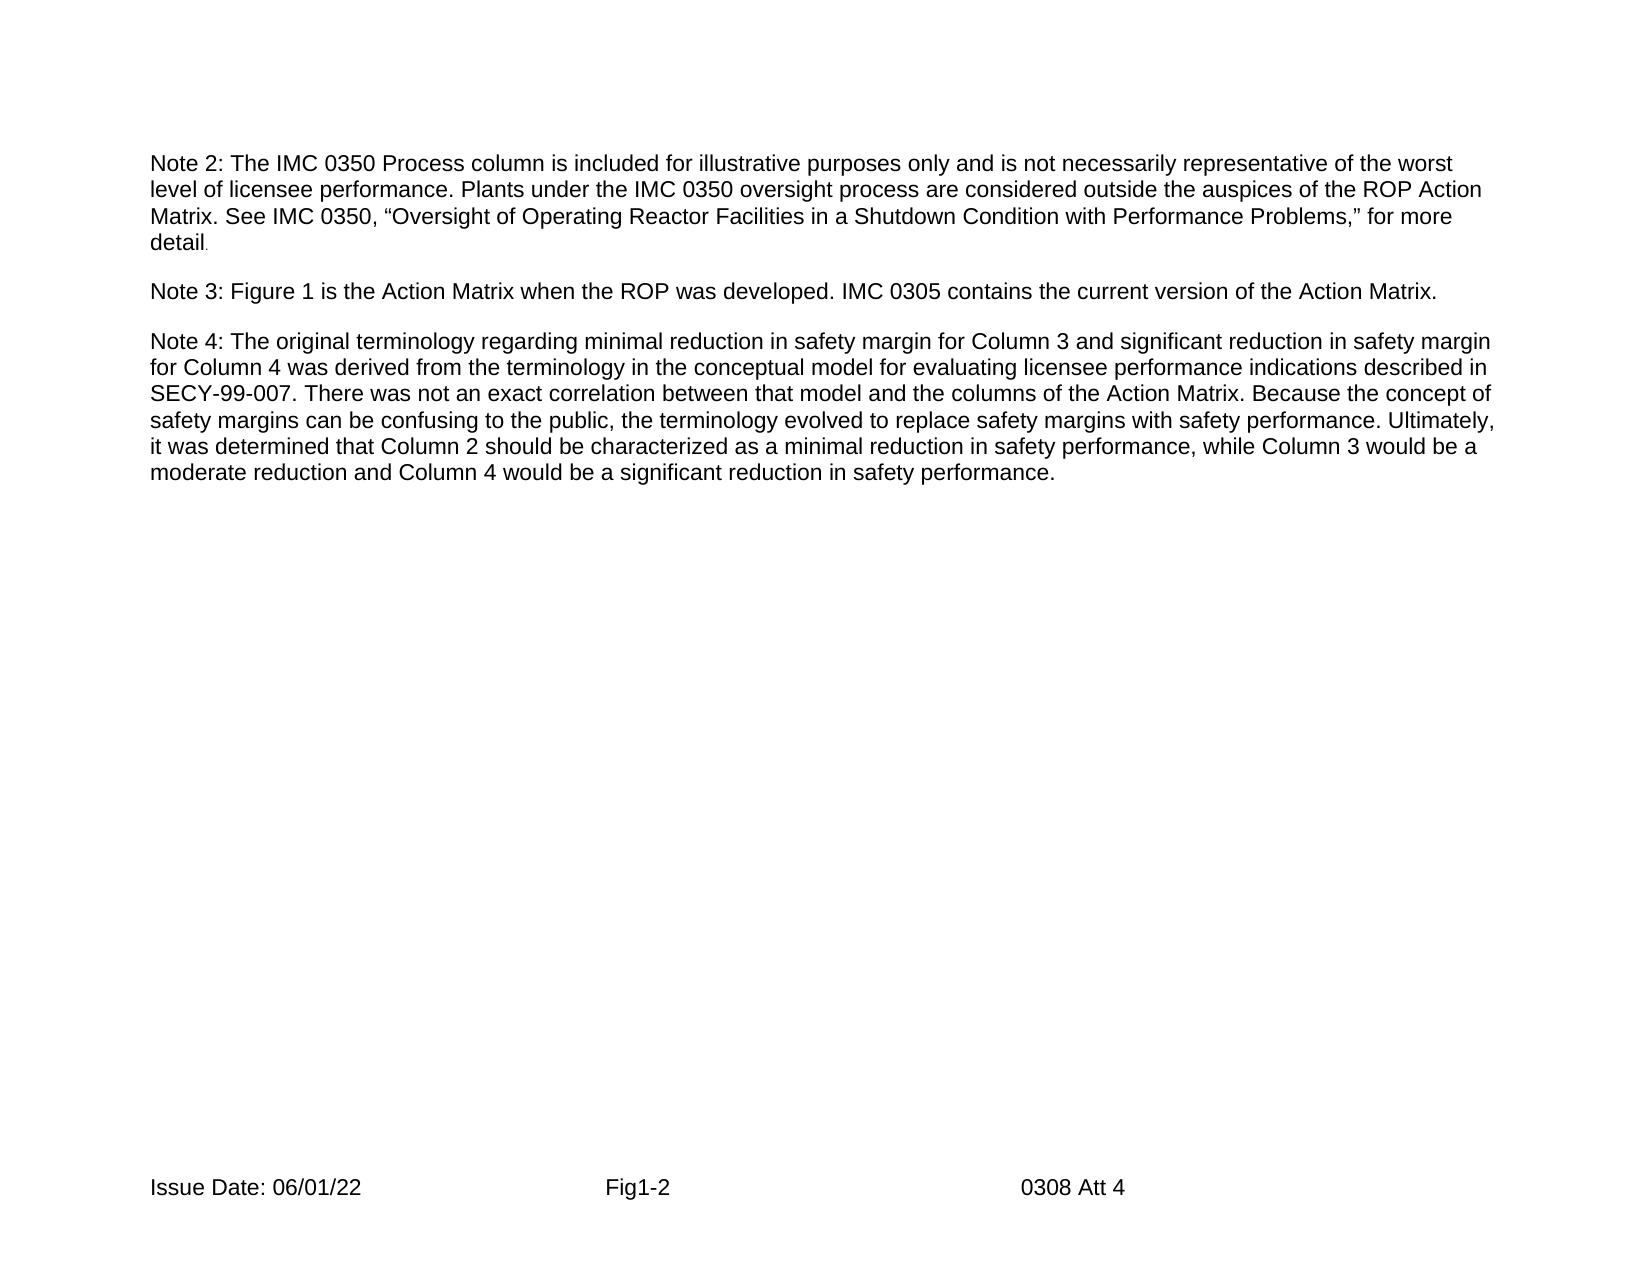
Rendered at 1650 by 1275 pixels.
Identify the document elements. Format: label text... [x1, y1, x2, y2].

text Note 2: The IMC 0350 Process column is included for illustrative purposes only and is not necessarily representative of the worst level of licensee performance. Plants under the IMC 0350 oversight process are considered outside the auspices of the ROP Action Matrix. See IMC 0350, “Oversight of Operating Reactor Facilities in a Shutdown Condition with Performance Problems,” for more detail. [150, 150, 1500, 255]
text Note 3: Figure 1 is the Action Matrix when the ROP was developed. IMC 0305 contains the current version of the Action Matrix. [150, 278, 1500, 305]
text Note 4: The original terminology regarding minimal reduction in safety margin for Column 3 and significant reduction in safety margin for Column 4 was derived from the terminology in the conceptual model for evaluating licensee performance indications described in SECY-99-007. There was not an exact correlation between that model and the columns of the Action Matrix. Because the concept of safety margins can be confusing to the public, the terminology evolved to replace safety margins with safety performance. Ultimately, it was determined that Column 2 should be characterized as a minimal reduction in safety performance, while Column 3 would be a moderate reduction and Column 4 would be a significant reduction in safety performance. [150, 328, 1500, 486]
